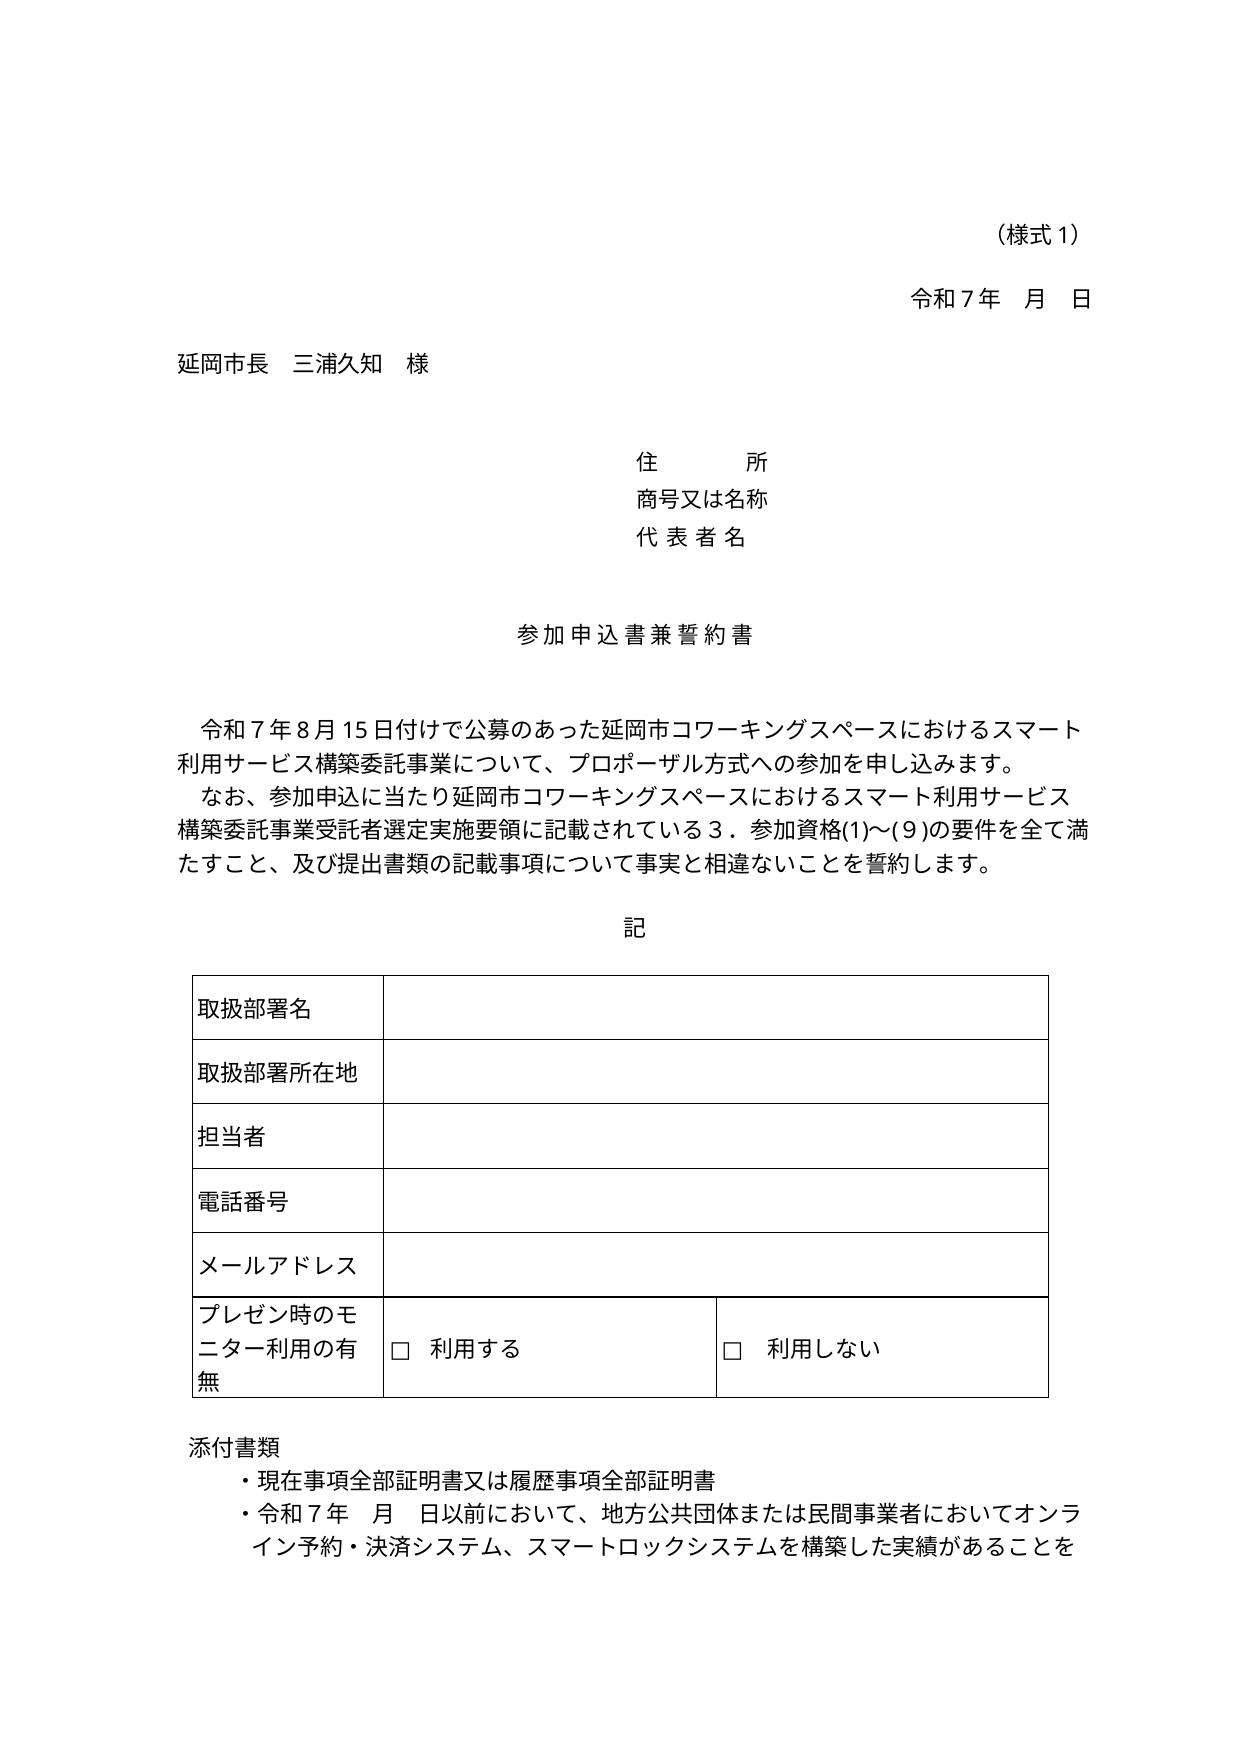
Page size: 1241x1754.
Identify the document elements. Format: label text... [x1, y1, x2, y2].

table_header 取扱部署名 [193, 976, 383, 1039]
text 令和７年8月15日付けで公募のあった延岡市コワーキングスペースにおけるスマート利用サービス構築委託事業について、プロポーザル方式への参加を申し込みます。 [177, 712, 1093, 779]
table_cell 担当者 [193, 1104, 383, 1168]
table_cell □ 利用しない [717, 1298, 1048, 1397]
text 記 [177, 910, 1093, 943]
table_cell □ 利用する [384, 1298, 716, 1397]
text なお、参加申込に当たり延岡市コワーキングスペースにおけるスマート利用サービス構築委託事業受託者選定実施要領に記載されている３．参加資格(1)～(９)の要件を全て満たすこと、及び提出書類の記載事項について事実と相違ないことを誓約します。 [177, 779, 1093, 879]
table_cell 電話番号 [193, 1169, 383, 1232]
table_cell 取扱部署所在地 [193, 1040, 383, 1103]
table_cell プレゼン時のモニター利用の有無 [193, 1298, 383, 1397]
table_cell [384, 1233, 1048, 1296]
text 延岡市長 三浦久知 様 [177, 346, 1093, 379]
text 住 所 [177, 442, 1008, 479]
table_cell [384, 1104, 1048, 1168]
text 令和7年 月 日 [177, 281, 1093, 315]
text 商号又は名称 [177, 479, 1093, 517]
text 代表者名 [177, 517, 1093, 554]
table_cell [384, 1169, 1048, 1232]
text 添付書類 [188, 1429, 1093, 1463]
table_cell メールアドレス [193, 1233, 383, 1296]
text ・現在事項全部証明書又は履歴事項全部証明書 [177, 1463, 1093, 1496]
text （様式1） [177, 217, 1093, 250]
table_cell [384, 1040, 1048, 1103]
table_header [384, 976, 1048, 1039]
text 参加申込書兼誓約書 [177, 617, 1093, 650]
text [234, 1496, 1093, 1562]
